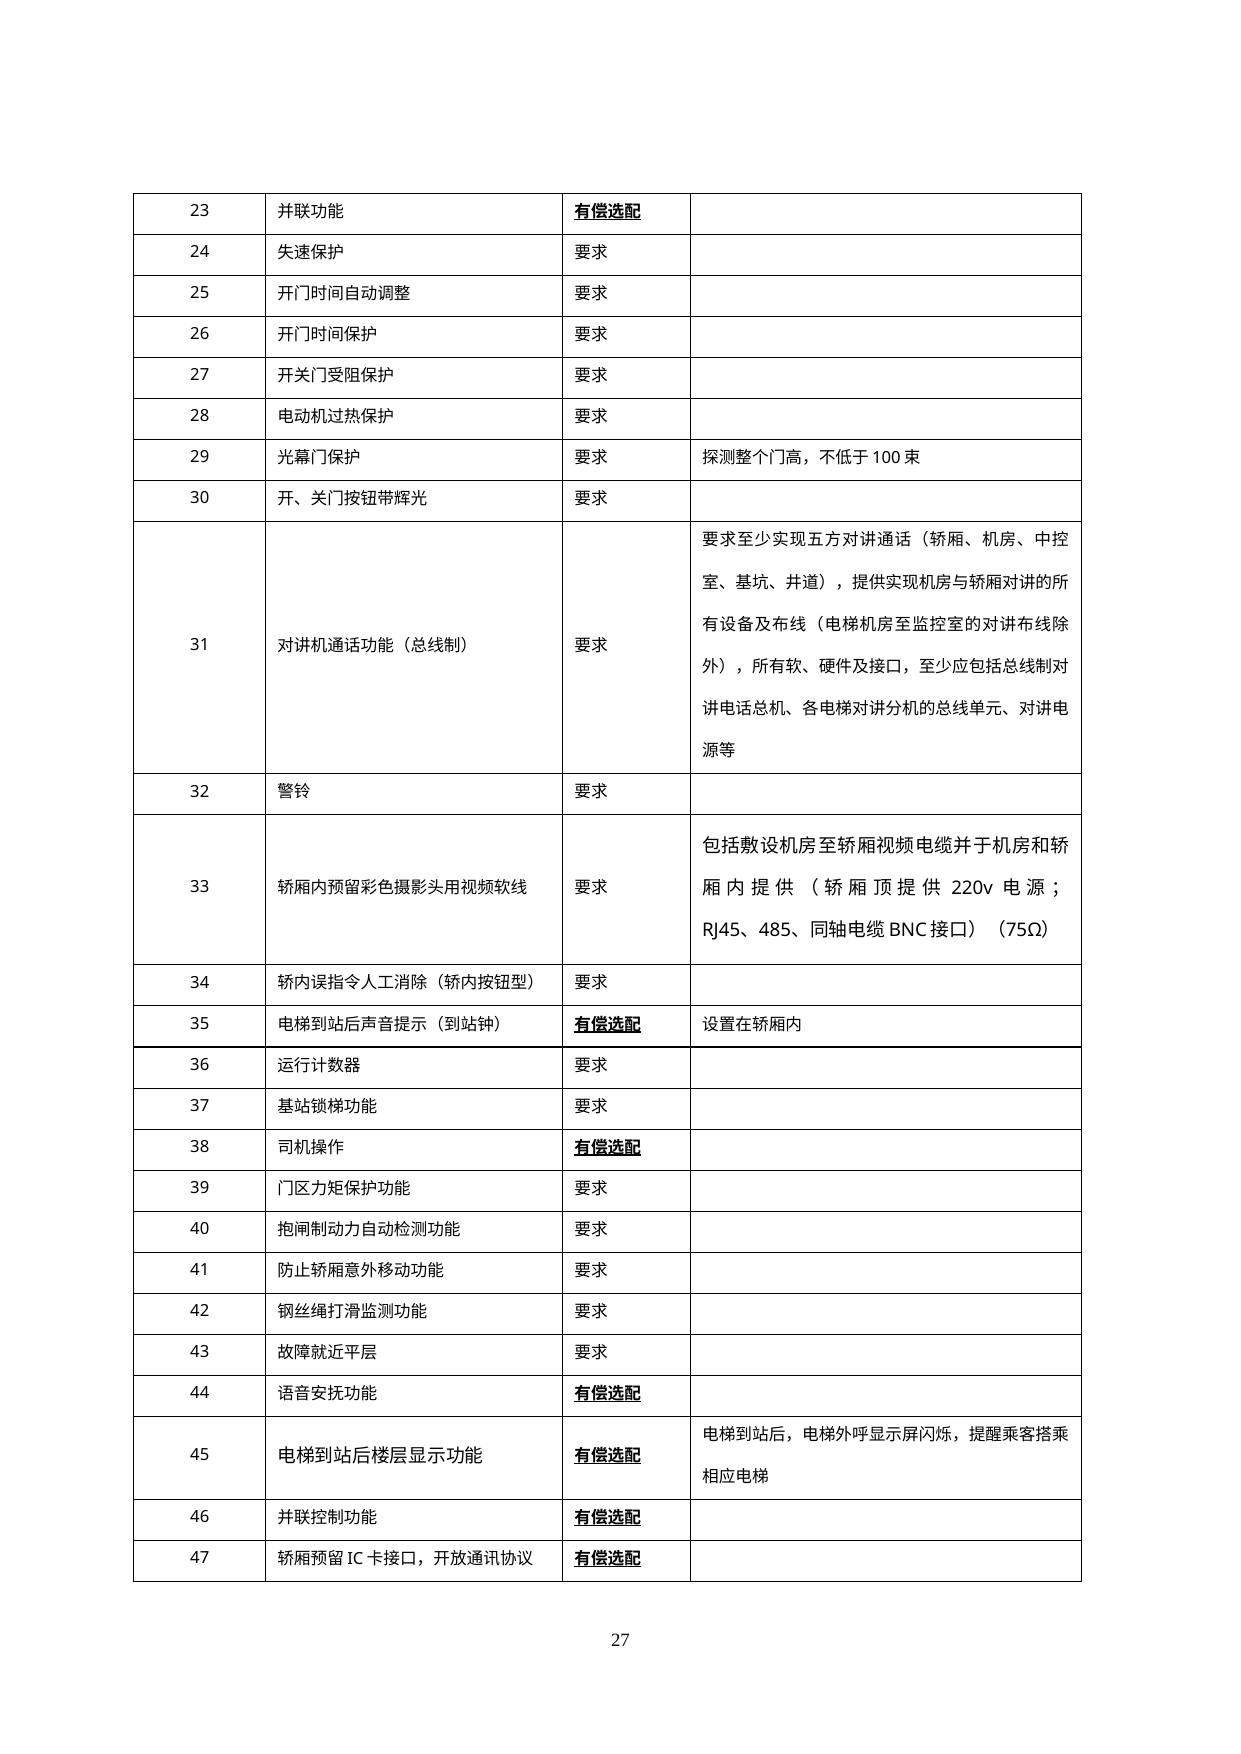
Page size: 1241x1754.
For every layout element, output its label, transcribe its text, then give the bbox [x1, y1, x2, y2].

table_cell 44 [134, 1376, 265, 1416]
table_cell 24 [134, 235, 265, 275]
table_cell 要求 [563, 399, 690, 439]
table_cell 防止轿厢意外移动功能 [266, 1253, 562, 1293]
table_cell 要求 [563, 1048, 690, 1087]
table_cell 46 [134, 1500, 265, 1540]
table_cell 电动机过热保护 [266, 399, 562, 439]
table_cell 开门时间自动调整 [266, 276, 562, 316]
table_cell 要求 [563, 317, 690, 357]
table_cell 32 [134, 774, 265, 814]
table_cell [691, 1294, 1081, 1334]
table_cell 有偿选配 [563, 1130, 690, 1169]
table_cell 电梯到站后，电梯外呼显示屏闪烁，提醒乘客搭乘相应电梯 [691, 1417, 1081, 1499]
table_cell [691, 358, 1081, 398]
table_cell [691, 1500, 1081, 1540]
table_cell 语音安抚功能 [266, 1376, 562, 1416]
table_cell [691, 1212, 1081, 1252]
table_cell 40 [134, 1212, 265, 1252]
table_cell 35 [134, 1006, 265, 1046]
table_cell 基站锁梯功能 [266, 1089, 562, 1128]
table_cell 30 [134, 481, 265, 521]
table_cell 要求 [563, 1089, 690, 1128]
table_cell 轿厢内预留彩色摄影头用视频软线 [266, 815, 562, 964]
table_cell 41 [134, 1253, 265, 1293]
table_cell [691, 317, 1081, 357]
table_cell [691, 965, 1081, 1005]
table_cell [691, 276, 1081, 316]
table_cell [691, 1089, 1081, 1128]
table_cell 31 [134, 522, 265, 773]
table_cell 门区力矩保护功能 [266, 1171, 562, 1211]
table_cell [691, 194, 1081, 234]
table_cell 要求 [563, 358, 690, 398]
table_cell 28 [134, 399, 265, 439]
table_cell 要求至少实现五方对讲通话（轿厢、机房、中控室、基坑、井道），提供实现机房与轿厢对讲的所有设备及布线（电梯机房至监控室的对讲布线除外），所有软、硬件及接口，至少应包括总线制对讲电话总机、各电梯对讲分机的总线单元、对讲电源等 [691, 522, 1081, 773]
table_cell 失速保护 [266, 235, 562, 275]
table_cell 要求 [563, 235, 690, 275]
table_cell [691, 1376, 1081, 1416]
table_cell 27 [134, 358, 265, 398]
table_cell [691, 235, 1081, 275]
table_cell 电梯到站后楼层显示功能 [266, 1417, 562, 1499]
table_cell 轿厢预留IC卡接口，开放通讯协议 [266, 1541, 562, 1581]
table_cell 抱闸制动力自动检测功能 [266, 1212, 562, 1252]
table_cell 37 [134, 1089, 265, 1128]
table_cell 要求 [563, 815, 690, 964]
table_cell 有偿选配 [563, 1500, 690, 1540]
table_cell 轿内误指令人工消除（轿内按钮型） [266, 965, 562, 1005]
table_cell 45 [134, 1417, 265, 1499]
table_cell 有偿选配 [563, 1376, 690, 1416]
table_cell 光幕门保护 [266, 440, 562, 480]
table_cell 要求 [563, 440, 690, 480]
table_cell [691, 481, 1081, 521]
table_cell [691, 1048, 1081, 1087]
table_cell 电梯到站后声音提示（到站钟） [266, 1006, 562, 1046]
table_cell 并联功能 [266, 194, 562, 234]
table_cell 开、关门按钮带辉光 [266, 481, 562, 521]
table_cell 有偿选配 [563, 194, 690, 234]
table_cell [691, 399, 1081, 439]
table_cell 要求 [563, 1171, 690, 1211]
table_cell 要求 [563, 1253, 690, 1293]
table_cell 探测整个门高，不低于100束 [691, 440, 1081, 480]
table_cell 包括敷设机房至轿厢视频电缆并于机房和轿厢内提供（轿厢顶提供220v电源；RJ45、485、同轴电缆BNC接口）（75Ω） [691, 815, 1081, 964]
table_cell 29 [134, 440, 265, 480]
table_cell 42 [134, 1294, 265, 1334]
table_cell 司机操作 [266, 1130, 562, 1169]
table_cell 要求 [563, 1294, 690, 1334]
table_cell 33 [134, 815, 265, 964]
table_cell [691, 1253, 1081, 1293]
table_cell 38 [134, 1130, 265, 1169]
table_cell 34 [134, 965, 265, 1005]
table_cell 设置在轿厢内 [691, 1006, 1081, 1046]
table_cell 要求 [563, 1212, 690, 1252]
table_cell 钢丝绳打滑监测功能 [266, 1294, 562, 1334]
table_cell 要求 [563, 481, 690, 521]
table_cell 25 [134, 276, 265, 316]
table_cell 有偿选配 [563, 1006, 690, 1046]
table_cell 39 [134, 1171, 265, 1211]
table_cell 要求 [563, 276, 690, 316]
table_cell [691, 774, 1081, 814]
table_cell [691, 1335, 1081, 1375]
table_cell 对讲机通话功能（总线制） [266, 522, 562, 773]
table_cell 要求 [563, 774, 690, 814]
table_cell 26 [134, 317, 265, 357]
table_cell 23 [134, 194, 265, 234]
table_cell 警铃 [266, 774, 562, 814]
table_cell 36 [134, 1048, 265, 1087]
table_cell 有偿选配 [563, 1541, 690, 1581]
table_cell [691, 1171, 1081, 1211]
table_cell 开关门受阻保护 [266, 358, 562, 398]
table_cell 运行计数器 [266, 1048, 562, 1087]
table_cell 要求 [563, 1335, 690, 1375]
table_cell [691, 1541, 1081, 1581]
table_cell [691, 1130, 1081, 1169]
table_cell 47 [134, 1541, 265, 1581]
table_cell 开门时间保护 [266, 317, 562, 357]
table_cell 故障就近平层 [266, 1335, 562, 1375]
table_cell 并联控制功能 [266, 1500, 562, 1540]
table_cell 要求 [563, 965, 690, 1005]
table_cell 43 [134, 1335, 265, 1375]
table_cell 有偿选配 [563, 1417, 690, 1499]
table_cell 要求 [563, 522, 690, 773]
